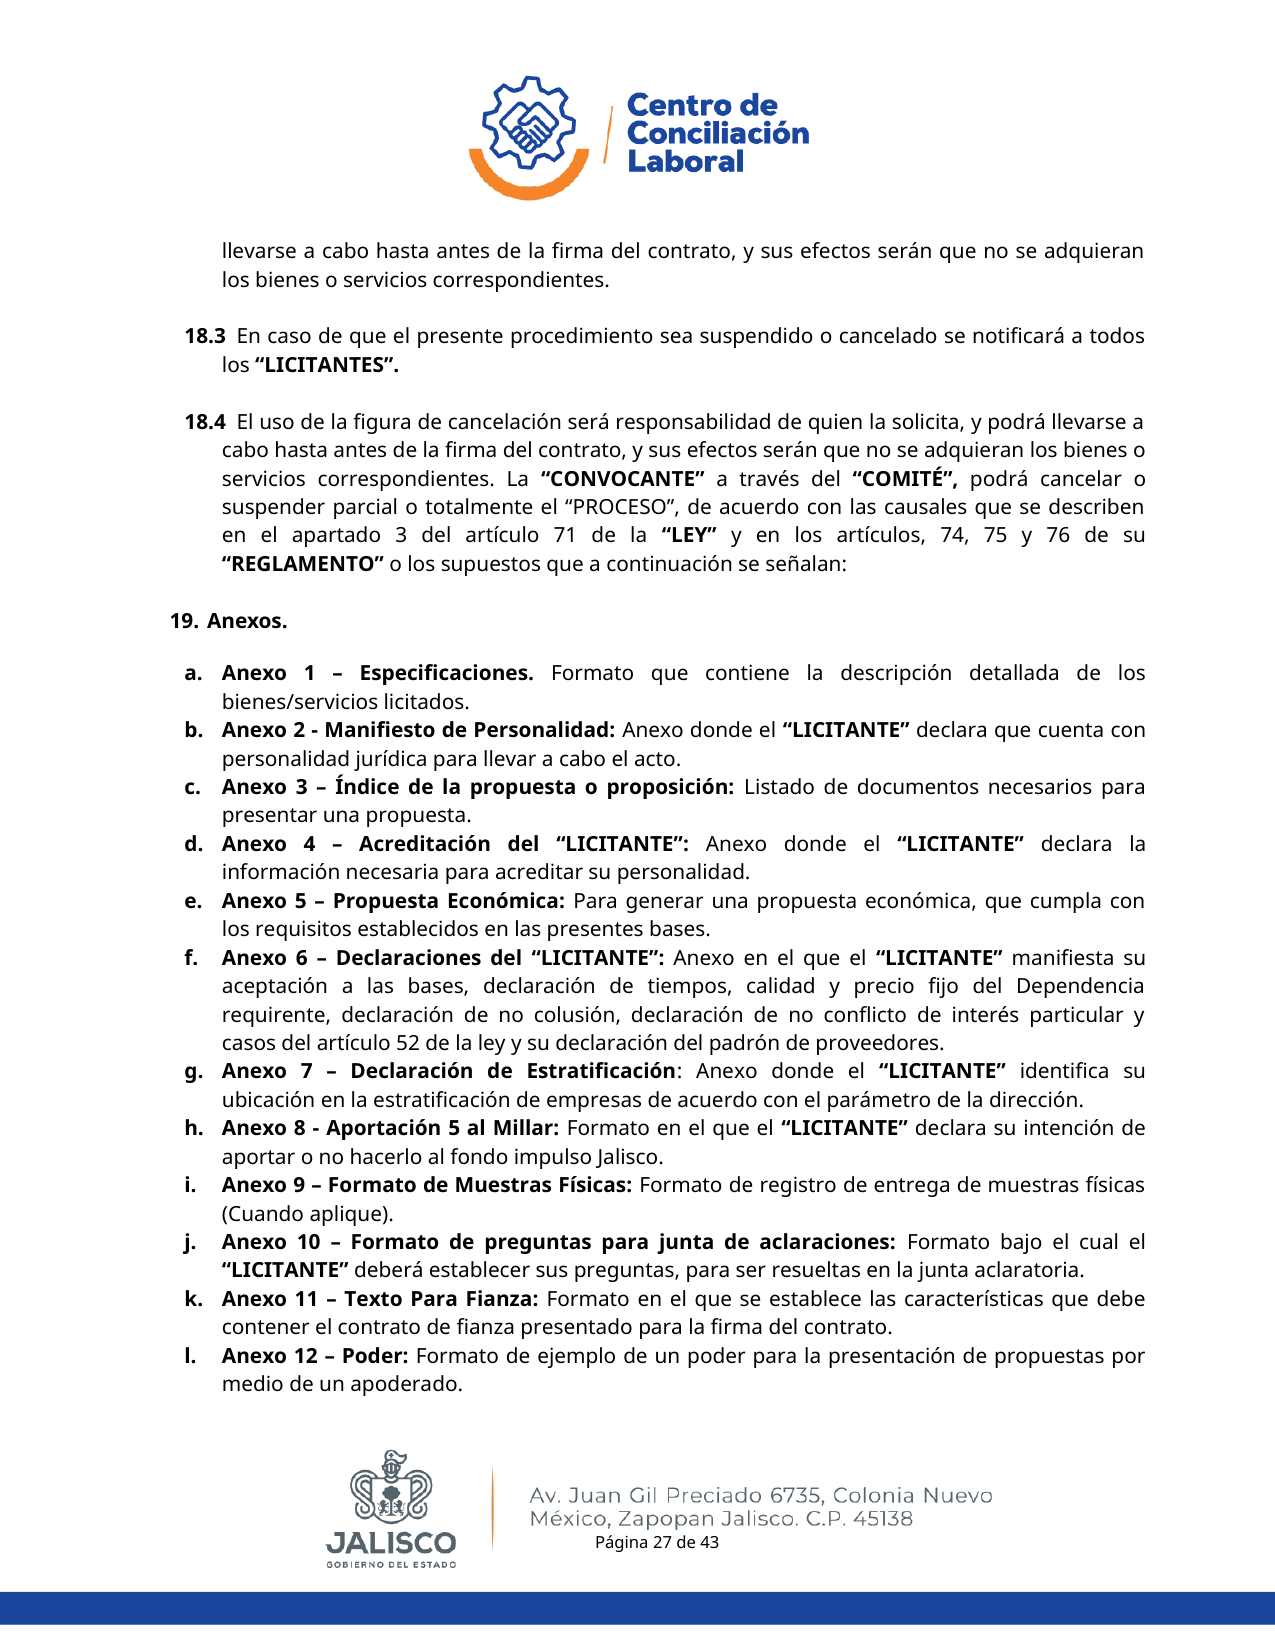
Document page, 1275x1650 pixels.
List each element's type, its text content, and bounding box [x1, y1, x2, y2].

list Anexo 8 - Aportación 5 al Millar: Formato en el que el “LICITANTE” declara su intención de aportar o no hacerlo al fondo impulso Jalisco. [184, 1113, 1146, 1170]
list Anexo 9 – Formato de Muestras Físicas: Formato de registro de entrega de muestras físicas (Cuando aplique). [184, 1170, 1146, 1227]
list Anexo 6 – Declaraciones del “LICITANTE”: Anexo en el que el “LICITANTE” manifiesta su aceptación a las bases, declaración de tiempos, calidad y precio fijo del Dependencia requirente, declaración de no colusión, declaración de no conflicto de interés particular y casos del artículo 52 de la ley y su declaración del padrón de proveedores. [184, 943, 1146, 1057]
list Anexo 1 – Especificaciones. Formato que contiene la descripción detallada de los bienes/servicios licitados. [184, 658, 1146, 715]
list Anexo 5 – Propuesta Económica: Para generar una propuesta económica, que cumpla con los requisitos establecidos en las presentes bases. [184, 886, 1146, 943]
list Anexo 4 – Acreditación del “LICITANTE”: Anexo donde el “LICITANTE” declara la información necesaria para acreditar su personalidad. [184, 829, 1146, 886]
list Anexo 7 – Declaración de Estratificación: Anexo donde el “LICITANTE” identifica su ubicación en la estratificación de empresas de acuerdo con el parámetro de la dirección. [184, 1057, 1146, 1113]
list El uso de la figura de cancelación será responsabilidad de quien la solicita, y podrá llevarse a cabo hasta antes de la firma del contrato, y sus efectos serán que no se adquieran los bienes o servicios correspondientes. La “CONVOCANTE” a través del “COMITÉ”, podrá cancelar o suspender parcial o totalmente el “PROCESO”, de acuerdo con las causales que se describen en el apartado 3 del artículo 71 de la “LEY” y en los artículos, 74, 75 y 76 de su “REGLAMENTO” o los supuestos que a continuación se señalan: [184, 407, 1146, 577]
list Anexo 12 – Poder: Formato de ejemplo de un poder para la presentación de propuestas por medio de un apoderado. [184, 1341, 1146, 1398]
subtitle Anexos. [169, 606, 1146, 634]
list Anexo 10 – Formato de preguntas para junta de aclaraciones: Formato bajo el cual el “LICITANTE” deberá establecer sus preguntas, para ser resueltas en la junta aclaratoria. [184, 1227, 1146, 1284]
picture [0, 3, 1275, 1650]
list Anexo 11 – Texto Para Fianza: Formato en el que se establece las características que debe contener el contrato de fianza presentado para la firma del contrato. [184, 1284, 1146, 1341]
list Anexo 2 - Manifiesto de Personalidad: Anexo donde el “LICITANTE” declara que cuenta con personalidad jurídica para llevar a cabo el acto. [184, 715, 1146, 772]
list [184, 236, 1146, 293]
list Anexo 3 – Índice de la propuesta o proposición: Listado de documentos necesarios para presentar una propuesta. [184, 772, 1146, 829]
list En caso de que el presente procedimiento sea suspendido o cancelado se notificará a todos los “LICITANTES”. [184, 322, 1146, 378]
